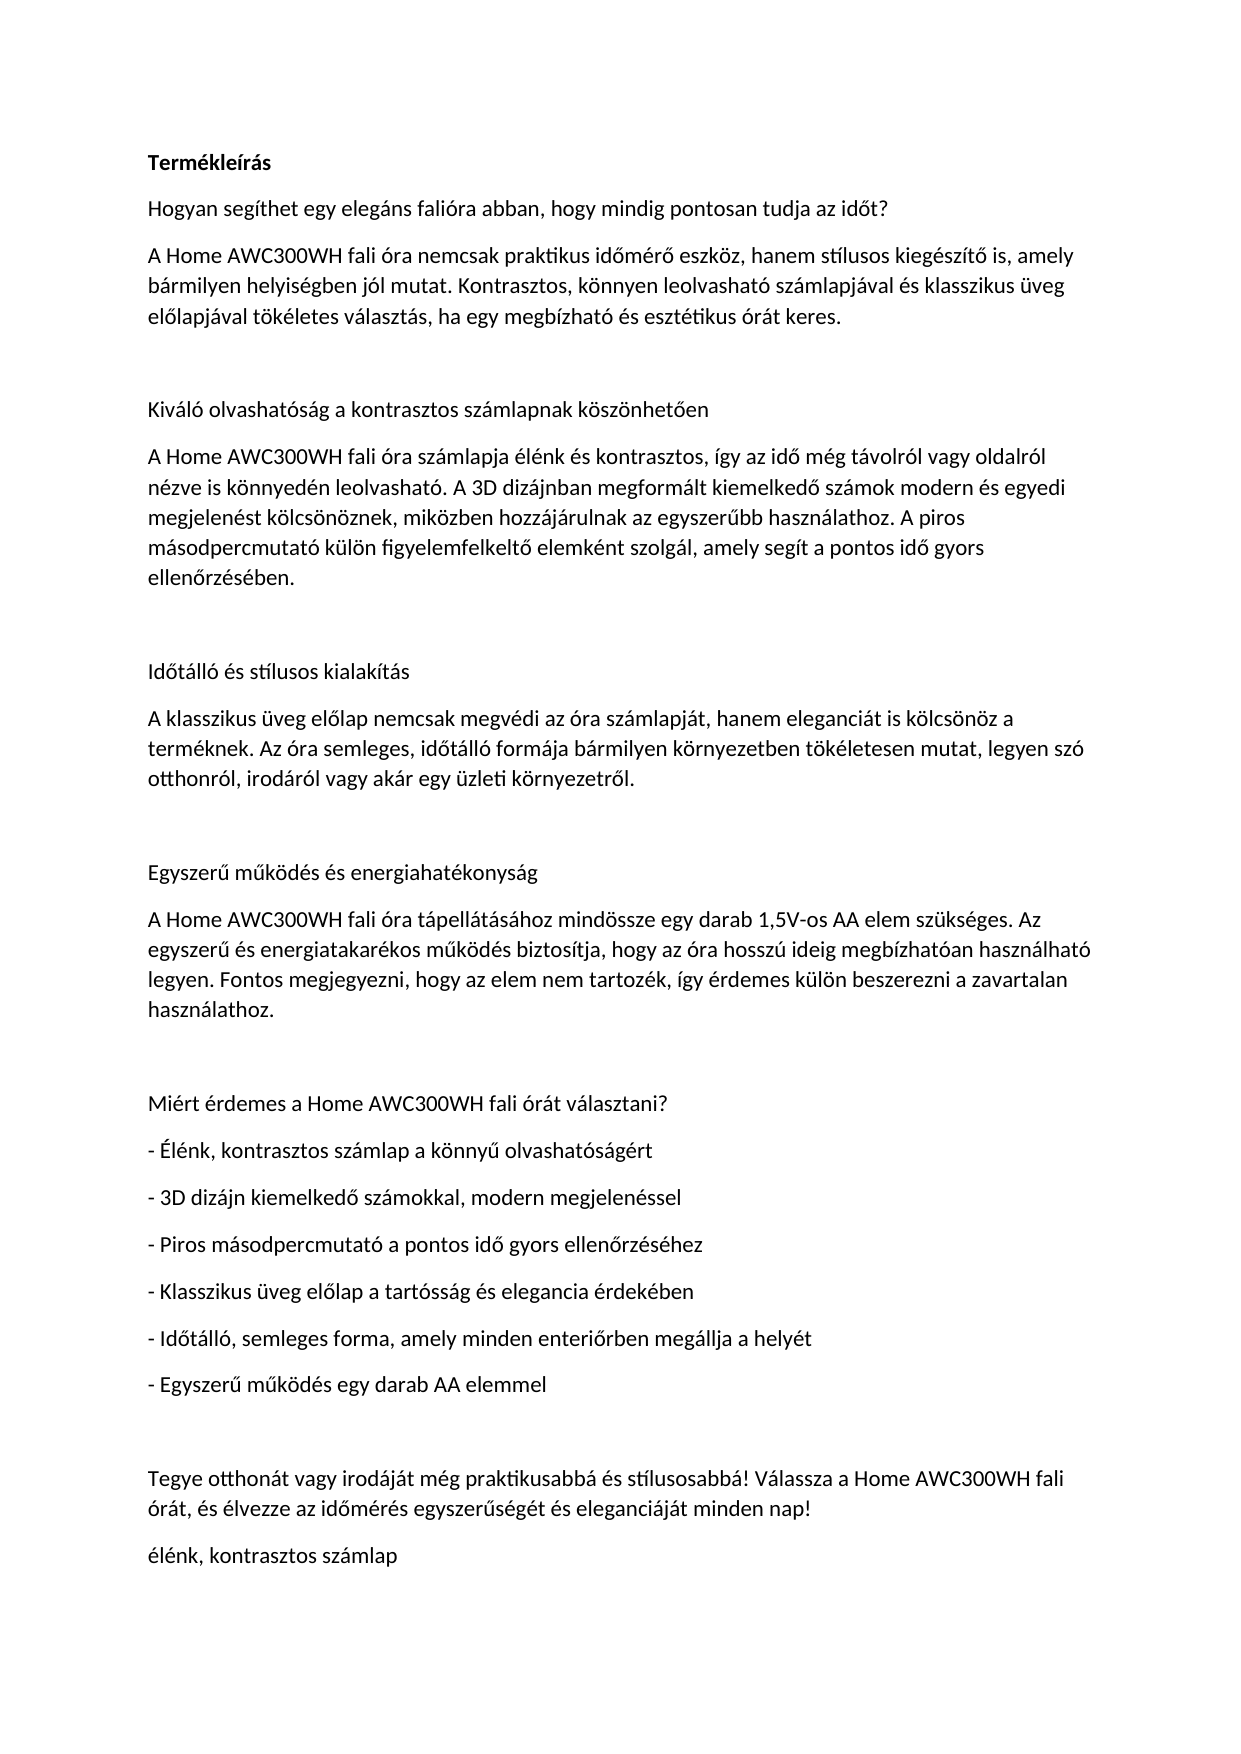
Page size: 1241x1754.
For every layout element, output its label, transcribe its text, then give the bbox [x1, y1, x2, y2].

text - Egyszerű működés egy darab AA elemmel [148, 1371, 1093, 1398]
text Miért érdemes a Home AWC300WH fali órát választani? [148, 1089, 1093, 1117]
text Termékleírás [148, 148, 1093, 176]
text - Időtálló, semleges forma, amely minden enteriőrben megállja a helyét [148, 1324, 1093, 1352]
text élénk, kontrasztos számlap [148, 1541, 1093, 1569]
text Hogyan segíthet egy elegáns falióra abban, hogy mindig pontosan tudja az időt? [148, 194, 1093, 222]
text A Home AWC300WH fali óra nemcsak praktikus időmérő eszköz, hanem stílusos kiegészítő is, amely bármilyen helyiségben jól mutat. Kontrasztos, könnyen leolvasható számlapjával és klasszikus üveg előlapjával tökéletes választás, ha egy megbízható és esztétikus órát keres. [148, 241, 1093, 330]
text Egyszerű működés és energiahatékonyság [148, 858, 1093, 886]
text A Home AWC300WH fali óra számlapja élénk és kontrasztos, így az idő még távolról vagy oldalról nézve is könnyedén leolvasható. A 3D dizájnban megformált kiemelkedő számok modern és egyedi megjelenést kölcsönöznek, miközben hozzájárulnak az egyszerűbb használathoz. A piros másodpercmutató külön figyelemfelkeltő elemként szolgál, amely segít a pontos idő gyors ellenőrzésében. [148, 442, 1093, 591]
text Kiváló olvashatóság a kontrasztos számlapnak köszönhetően [148, 396, 1093, 423]
text Időtálló és stílusos kialakítás [148, 657, 1093, 685]
text - Klasszikus üveg előlap a tartósság és elegancia érdekében [148, 1277, 1093, 1305]
text A klasszikus üveg előlap nemcsak megvédi az óra számlapját, hanem eleganciát is kölcsönöz a terméknek. Az óra semleges, időtálló formája bármilyen környezetben tökéletesen mutat, legyen szó otthonról, irodáról vagy akár egy üzleti környezetről. [148, 704, 1093, 792]
text - Piros másodpercmutató a pontos idő gyors ellenőrzéséhez [148, 1230, 1093, 1258]
text - 3D dizájn kiemelkedő számokkal, modern megjelenéssel [148, 1183, 1093, 1211]
text A Home AWC300WH fali óra tápellátásához mindössze egy darab 1,5V-os AA elem szükséges. Az egyszerű és energiatakarékos működés biztosítja, hogy az óra hosszú ideig megbízhatóan használható legyen. Fontos megjegyezni, hogy az elem nem tartozék, így érdemes külön beszerezni a zavartalan használathoz. [148, 905, 1093, 1023]
text Tegye otthonát vagy irodáját még praktikusabbá és stílusosabbá! Válassza a Home AWC300WH fali órát, és élvezze az időmérés egyszerűségét és eleganciáját minden nap! [148, 1464, 1093, 1522]
text - Élénk, kontrasztos számlap a könnyű olvashatóságért [148, 1136, 1093, 1164]
